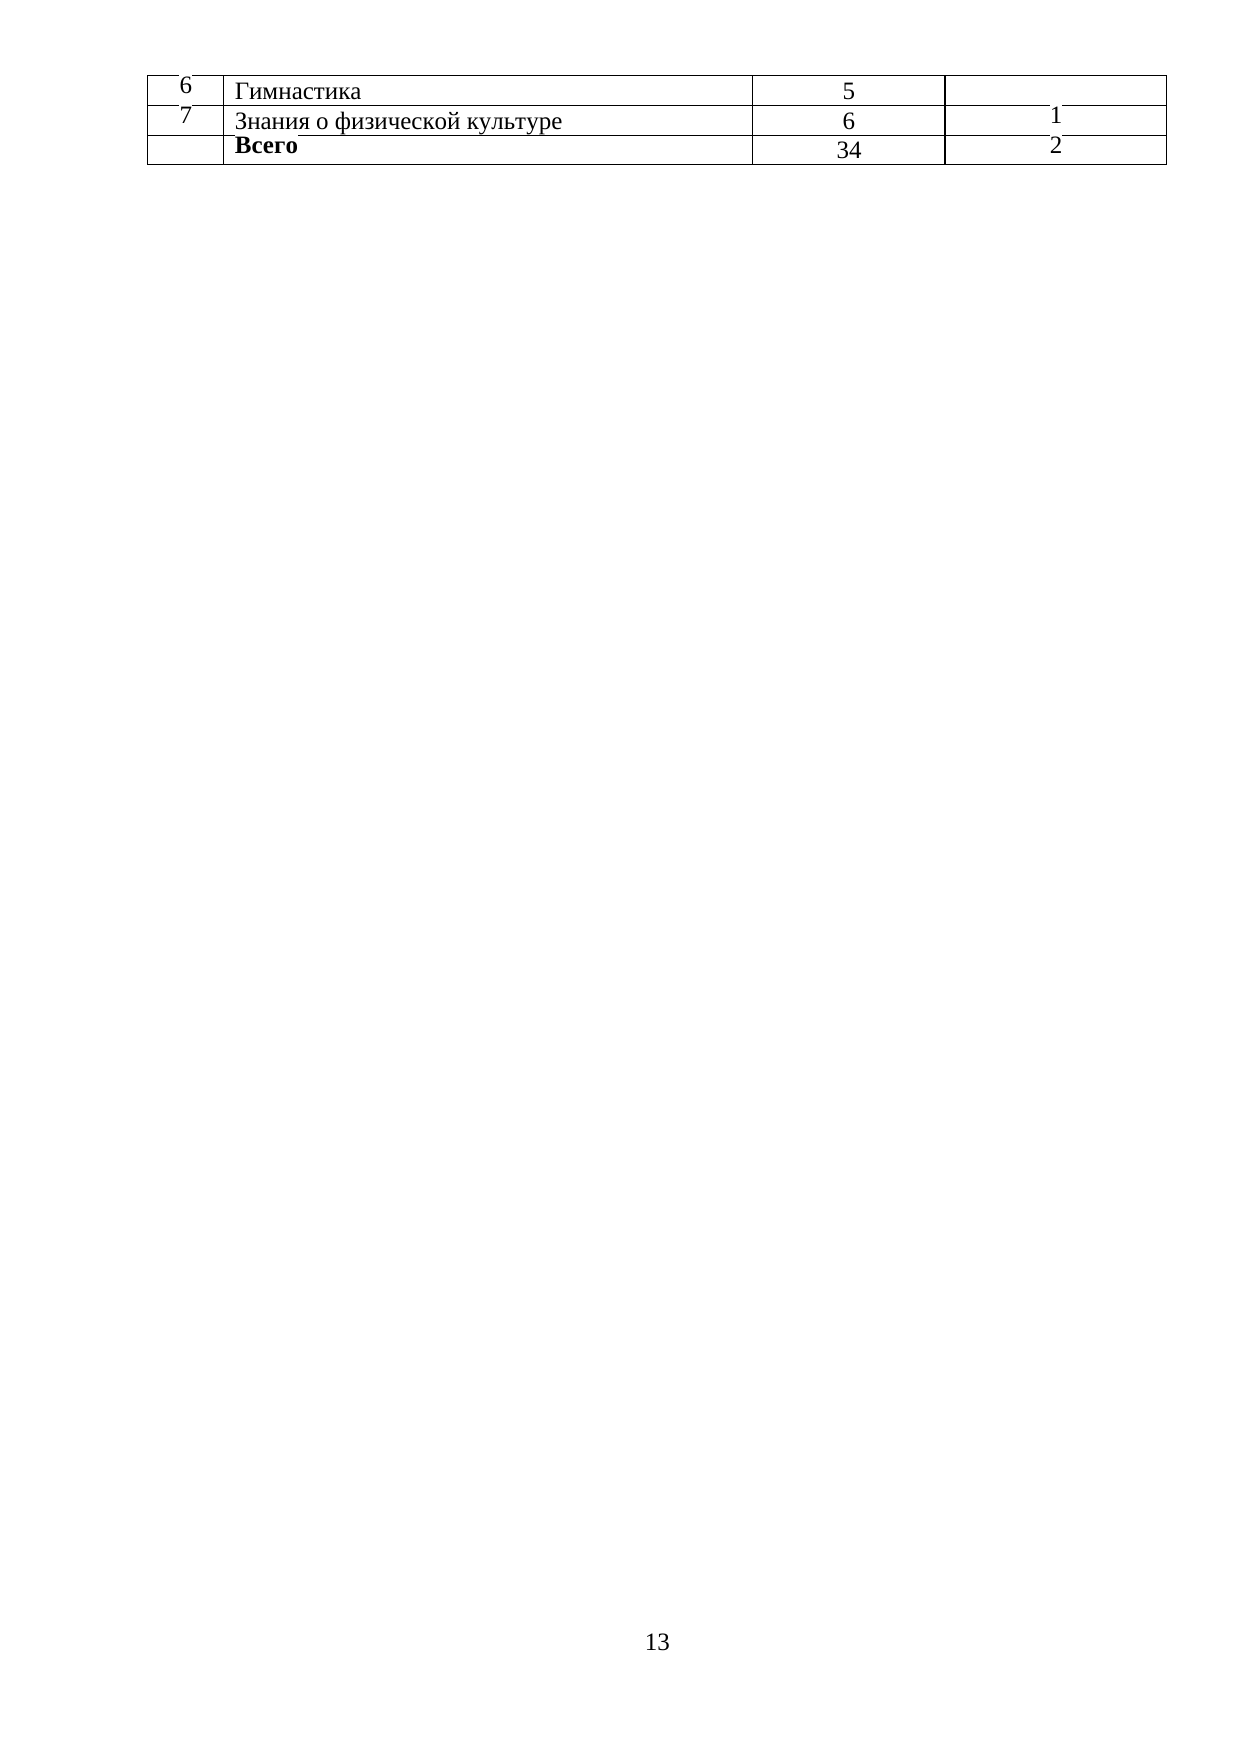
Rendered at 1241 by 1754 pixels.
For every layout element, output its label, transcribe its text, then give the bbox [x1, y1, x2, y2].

table_cell 5 [753, 76, 944, 105]
table_cell Всего [224, 136, 752, 164]
table_cell 7 [148, 106, 223, 134]
table_cell 1 [946, 106, 1166, 134]
table_cell 6 [753, 106, 944, 134]
table_cell Знания о физической культуре [224, 106, 752, 134]
table_cell 6 [148, 76, 223, 105]
table_cell 34 [753, 136, 944, 164]
table_cell 2 [946, 136, 1166, 164]
table_cell [148, 136, 223, 164]
table_cell Гимнастика [224, 76, 752, 105]
table_cell [946, 76, 1166, 105]
